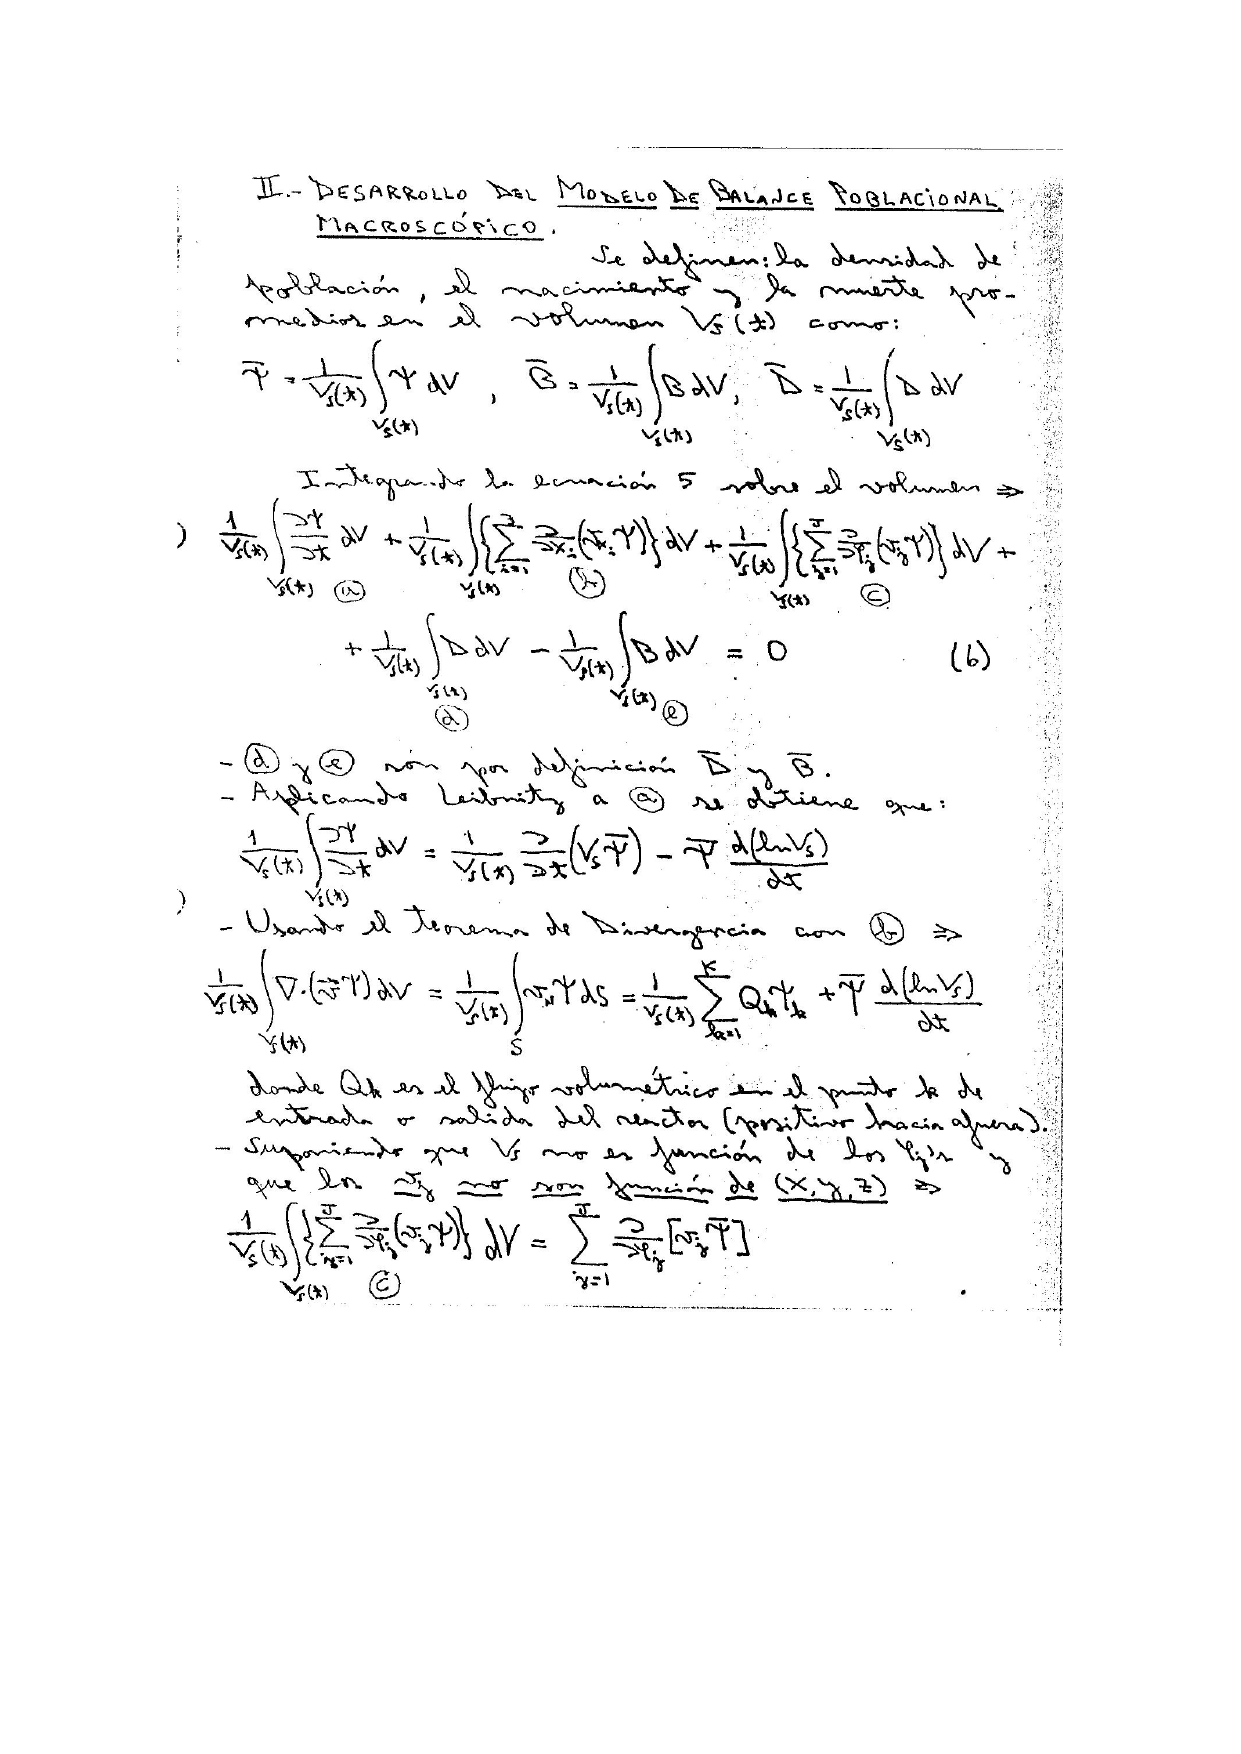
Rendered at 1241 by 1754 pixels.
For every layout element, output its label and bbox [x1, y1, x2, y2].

picture [177, 147, 1063, 1346]
